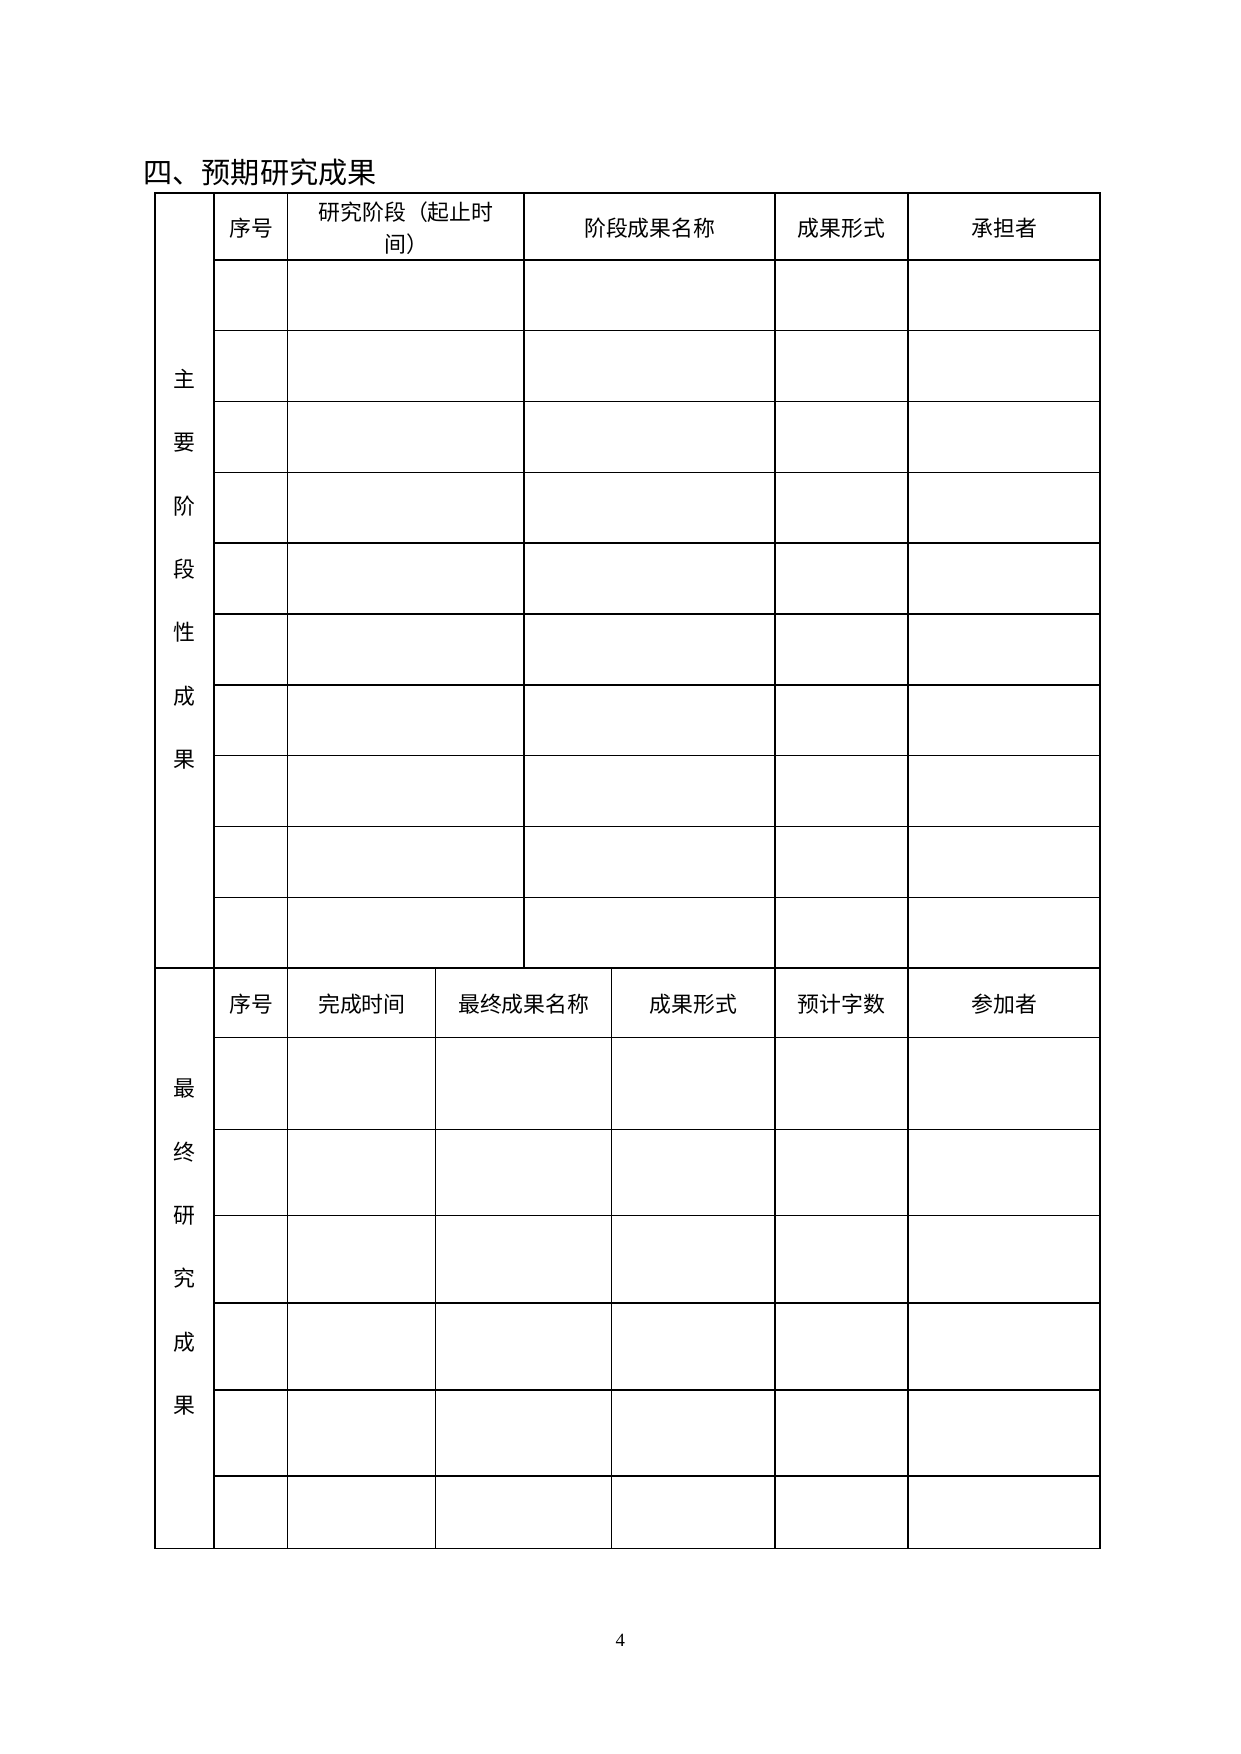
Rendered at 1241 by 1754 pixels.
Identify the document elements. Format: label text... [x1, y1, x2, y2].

table_cell [776, 686, 907, 755]
table_cell [215, 331, 287, 401]
table_cell [215, 1038, 287, 1129]
table_cell [525, 756, 774, 826]
table_cell [215, 1216, 287, 1302]
table_cell [525, 544, 774, 613]
table_cell [909, 615, 1099, 684]
table_header 阶段成果名称 [525, 194, 774, 259]
table_cell [436, 1130, 611, 1215]
text 四、预期研究成果 [143, 150, 1053, 192]
table_cell [909, 1391, 1099, 1475]
table_cell [215, 1304, 287, 1389]
table_cell [612, 1304, 774, 1389]
table_cell [776, 544, 907, 613]
table_cell [288, 1477, 435, 1547]
table_cell [215, 261, 287, 330]
table_cell [525, 686, 774, 755]
table_cell [525, 402, 774, 471]
table_cell [215, 615, 287, 684]
table_cell [288, 1038, 435, 1129]
table_cell [288, 686, 523, 755]
table_cell [215, 544, 287, 613]
table_cell [215, 686, 287, 755]
table_cell [525, 898, 774, 967]
table_cell [288, 898, 523, 967]
table_cell [776, 1304, 907, 1389]
table_cell 参加者 [909, 969, 1099, 1037]
table_cell [909, 402, 1099, 471]
table_cell [776, 1130, 907, 1215]
table_cell [436, 1477, 611, 1547]
table_cell [215, 827, 287, 896]
table_cell [525, 473, 774, 542]
table_cell [909, 1216, 1099, 1302]
table_cell [436, 1038, 611, 1129]
table_cell [776, 1038, 907, 1129]
table_cell [288, 827, 523, 896]
table_cell [612, 1216, 774, 1302]
table_cell [288, 756, 523, 826]
table_cell [776, 402, 907, 471]
table_cell [909, 1304, 1099, 1389]
table_cell [288, 473, 523, 542]
table_cell [525, 827, 774, 896]
table_cell [288, 402, 523, 471]
table_cell [909, 1130, 1099, 1215]
table_cell [776, 756, 907, 826]
table_cell 最终成果名称 [436, 969, 611, 1037]
table_cell 最 终 研 究 成 果 [156, 969, 213, 1547]
table_cell [776, 331, 907, 401]
table_cell [436, 1216, 611, 1302]
table_cell [215, 898, 287, 967]
table_cell [776, 1477, 907, 1547]
table_cell [288, 1216, 435, 1302]
table_header 承担者 [909, 194, 1099, 259]
table_cell [776, 1216, 907, 1302]
table_header 主 要 阶 段 性 成 果 [156, 194, 213, 967]
table_cell [776, 898, 907, 967]
table_cell [612, 1477, 774, 1547]
table_cell [909, 898, 1099, 967]
table_cell [215, 1391, 287, 1475]
table_cell [909, 473, 1099, 542]
table_cell [436, 1304, 611, 1389]
table_cell [909, 331, 1099, 401]
table_cell [776, 1391, 907, 1475]
table_cell [909, 686, 1099, 755]
table_cell [612, 1130, 774, 1215]
table_cell [288, 544, 523, 613]
table_cell [525, 331, 774, 401]
table_cell [288, 1391, 435, 1475]
table_cell [612, 1391, 774, 1475]
table_cell 成果形式 [612, 969, 774, 1037]
table_cell [215, 756, 287, 826]
table_cell [525, 615, 774, 684]
table_header 研究阶段（起止时间） [288, 194, 523, 259]
table_cell [215, 473, 287, 542]
table_cell [909, 827, 1099, 896]
table_cell [776, 827, 907, 896]
table_cell [215, 1477, 287, 1547]
table_cell [215, 1130, 287, 1215]
table_cell 预计字数 [776, 969, 907, 1037]
table_cell [436, 1391, 611, 1475]
table_cell [909, 544, 1099, 613]
table_cell [288, 1130, 435, 1215]
table_cell [525, 261, 774, 330]
table_cell 完成时间 [288, 969, 435, 1037]
table_cell [776, 261, 907, 330]
table_cell [909, 756, 1099, 826]
table_header 序号 [215, 194, 287, 259]
table_cell [215, 402, 287, 471]
table_cell [288, 261, 523, 330]
table_cell [909, 1477, 1099, 1547]
table_cell [288, 331, 523, 401]
table_cell [909, 261, 1099, 330]
table_cell [776, 615, 907, 684]
table_header 成果形式 [776, 194, 907, 259]
table_cell [612, 1038, 774, 1129]
table_cell [288, 1304, 435, 1389]
table_cell [776, 473, 907, 542]
table_cell 序号 [215, 969, 287, 1037]
table_cell [909, 1038, 1099, 1129]
table_cell [288, 615, 523, 684]
